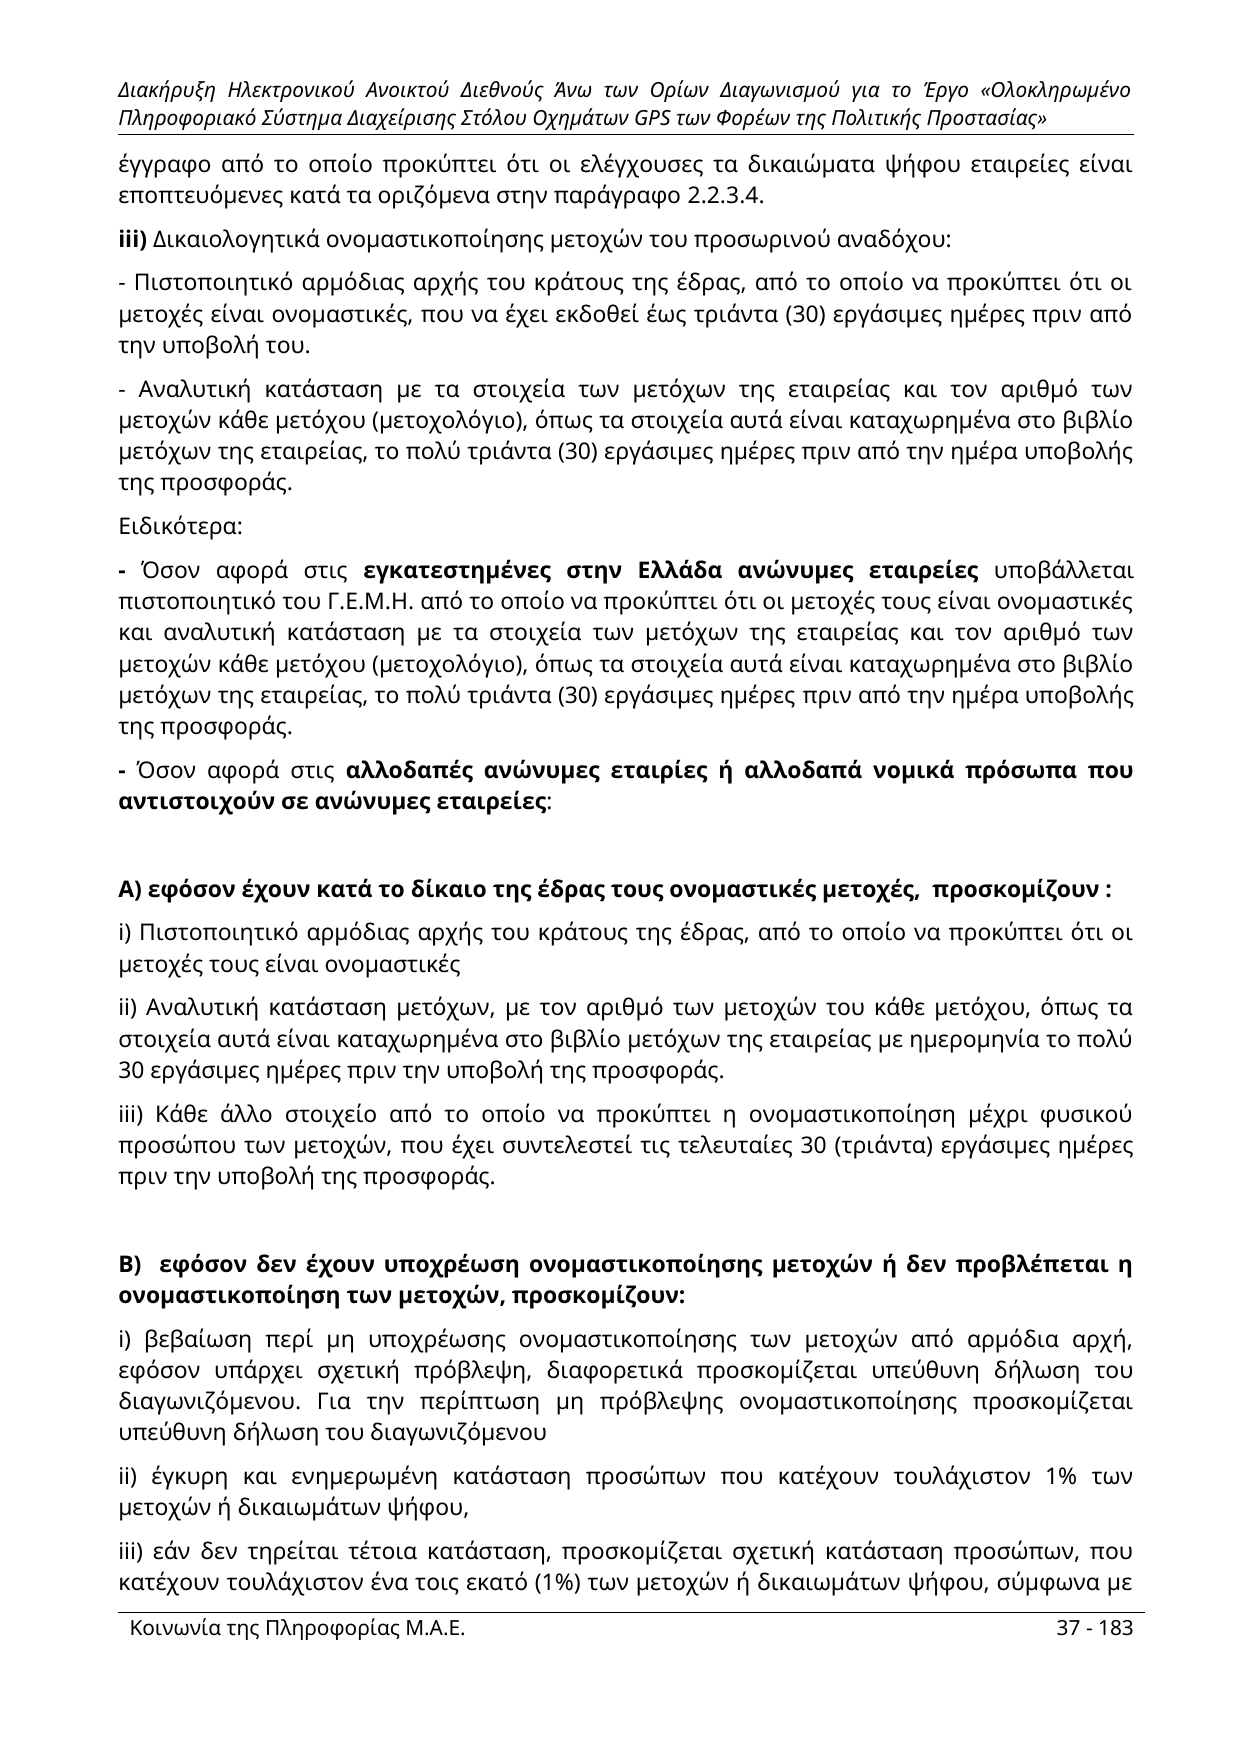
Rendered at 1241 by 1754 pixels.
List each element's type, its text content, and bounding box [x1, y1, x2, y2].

text Α) εφόσον έχουν κατά το δίκαιο της έδρας τους ονομαστικές μετοχές, προσκομίζουν : [118, 872, 1134, 904]
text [118, 1535, 1134, 1597]
text iii) Δικαιολογητικά ονομαστικοποίησης μετοχών του προσωρινού αναδόχου: [118, 222, 1134, 254]
text - Αναλυτική κατάσταση με τα στοιχεία των μετόχων της εταιρείας και τον αριθμό των μετοχών κάθε μετόχου (μετοχολόγιο), όπως τα στοιχεία αυτά είναι καταχωρημένα στο βιβλίο μετόχων της εταιρείας, το πολύ τριάντα (30) εργάσιμες ημέρες πριν από την ημέρα υποβολής της προσφοράς. [118, 372, 1134, 497]
text ii) Αναλυτική κατάσταση μετόχων, με τον αριθμό των μετοχών του κάθε μετόχου, όπως τα στοιχεία αυτά είναι καταχωρημένα στο βιβλίο μετόχων της εταιρείας με ημερομηνία το πολύ 30 εργάσιμες ημέρες πριν την υποβολή της προσφοράς. [118, 991, 1134, 1085]
text i) βεβαίωση περί μη υποχρέωσης ονομαστικοποίησης των μετοχών από αρμόδια αρχή, εφόσον υπάρχει σχετική πρόβλεψη, διαφορετικά προσκομίζεται υπεύθυνη δήλωση του διαγωνιζόμενου. Για την περίπτωση μη πρόβλεψης ονομαστικοποίησης προσκομίζεται υπεύθυνη δήλωση του διαγωνιζόμενου [118, 1322, 1134, 1447]
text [118, 147, 1134, 210]
text Β) εφόσον δεν έχουν υποχρέωση ονομαστικοποίησης μετοχών ή δεν προβλέπεται η ονομαστικοποίηση των μετοχών, προσκομίζουν: [118, 1247, 1134, 1310]
text i) Πιστοποιητικό αρμόδιας αρχής του κράτους της έδρας, από το οποίο να προκύπτει ότι οι μετοχές τους είναι ονομαστικές [118, 916, 1134, 979]
text ii) έγκυρη και ενημερωμένη κατάσταση προσώπων που κατέχουν τουλάχιστον 1% των μετοχών ή δικαιωμάτων ψήφου, [118, 1460, 1134, 1522]
text iii) Κάθε άλλο στοιχείο από το οποίο να προκύπτει η ονομαστικοποίηση μέχρι φυσικού προσώπου των μετοχών, που έχει συντελεστεί τις τελευταίες 30 (τριάντα) εργάσιμες ημέρες πριν την υποβολή της προσφοράς. [118, 1097, 1134, 1191]
text - Όσον αφορά στις αλλοδαπές ανώνυμες εταιρίες ή αλλοδαπά νομικά πρόσωπα που αντιστοιχούν σε ανώνυμες εταιρείες: [118, 754, 1134, 816]
text - Όσον αφορά στις εγκατεστημένες στην Ελλάδα ανώνυμες εταιρείες υποβάλλεται πιστοποιητικό του Γ.Ε.Μ.Η. από το οποίο να προκύπτει ότι οι μετοχές τους είναι ονομαστικές και αναλυτική κατάσταση με τα στοιχεία των μετόχων της εταιρείας και τον αριθμό των μετοχών κάθε μετόχου (μετοχολόγιο), όπως τα στοιχεία αυτά είναι καταχωρημένα στο βιβλίο μετόχων της εταιρείας, το πολύ τριάντα (30) εργάσιμες ημέρες πριν από την ημέρα υποβολής της προσφοράς. [118, 554, 1134, 741]
text - Πιστοποιητικό αρμόδιας αρχής του κράτους της έδρας, από το οποίο να προκύπτει ότι οι μετοχές είναι ονομαστικές, που να έχει εκδοθεί έως τριάντα (30) εργάσιμες ημέρες πριν από την υποβολή του. [118, 266, 1134, 360]
text Ειδικότερα: [118, 510, 1134, 541]
